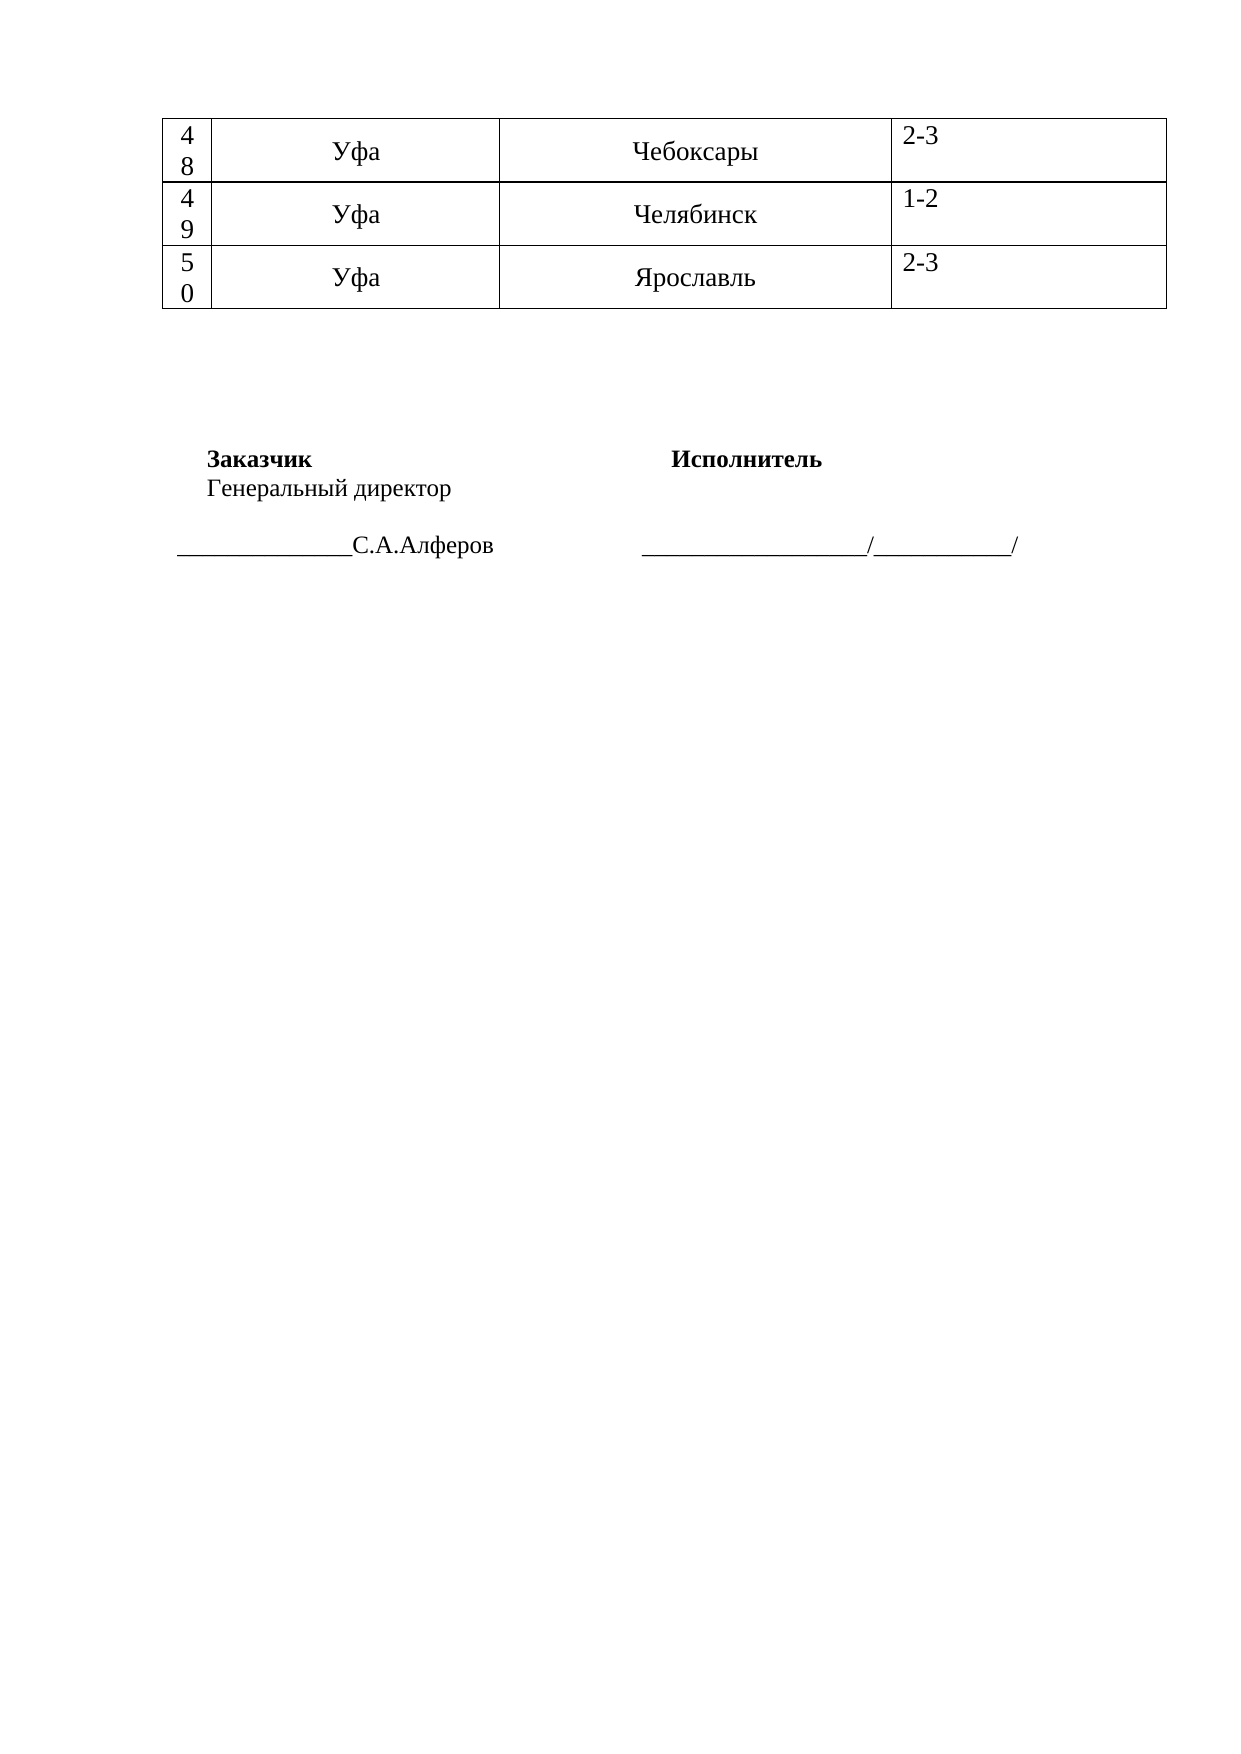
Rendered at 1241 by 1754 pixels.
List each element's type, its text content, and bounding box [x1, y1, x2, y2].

table_cell Уфа [212, 119, 499, 181]
table_cell Ярославль [500, 246, 891, 308]
table_cell __________________/___________/ [612, 501, 1204, 588]
table_cell Уфа [212, 183, 499, 245]
table_cell ______________С.А.Алферов [177, 501, 612, 588]
table_cell 48 [163, 119, 211, 181]
table_cell Чебоксары [500, 119, 891, 181]
table_header [612, 415, 1204, 501]
table_cell Уфа [212, 246, 499, 308]
table_cell Челябинск [500, 183, 891, 245]
table_cell 50 [163, 246, 211, 308]
table_header Заказчик Генеральный директор [177, 415, 612, 501]
table_cell 1-2 [892, 183, 1166, 245]
table_cell 2-3 [892, 119, 1166, 181]
table_cell 49 [163, 183, 211, 245]
table_cell 2-3 [892, 246, 1166, 308]
